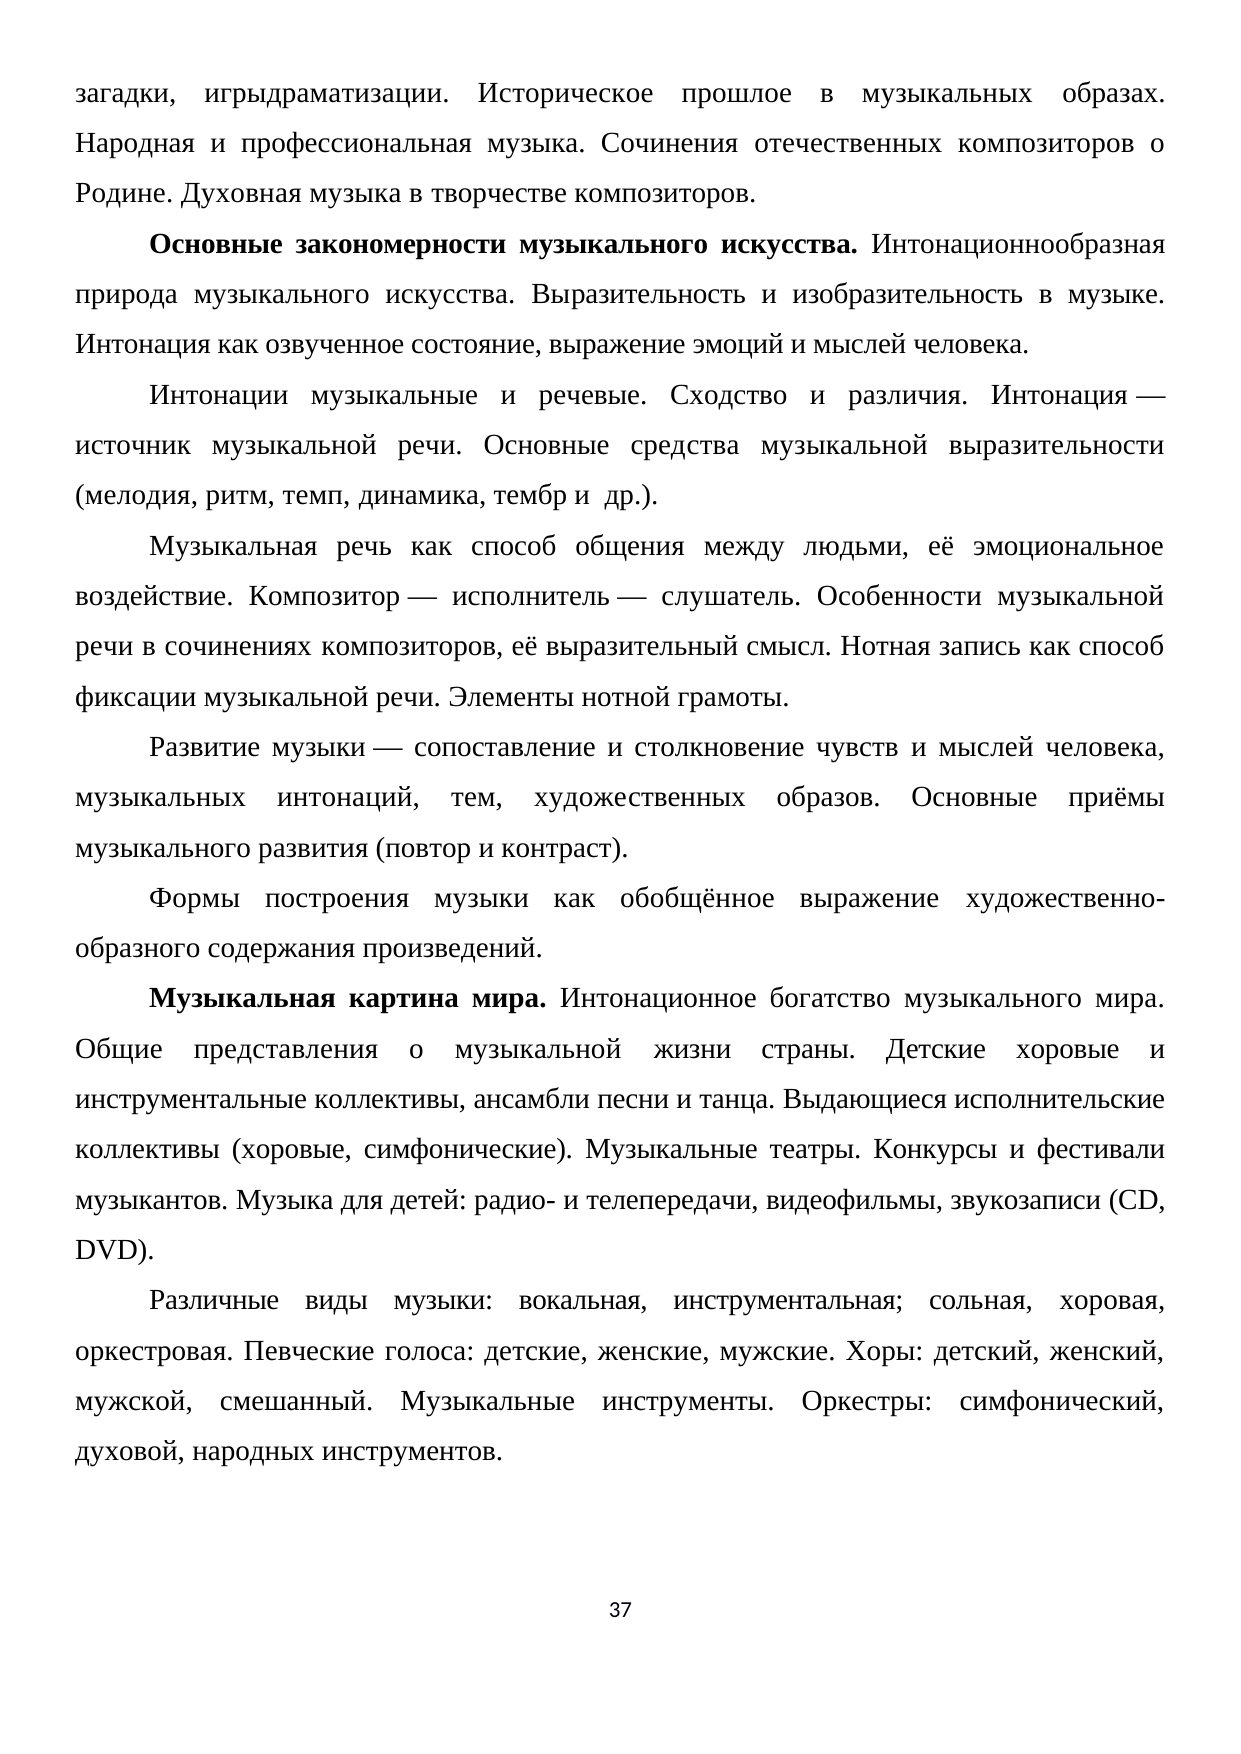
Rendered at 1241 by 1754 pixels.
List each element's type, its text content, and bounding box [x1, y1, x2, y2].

text Музыкальная картина мира. Интонационное богатство музыкального мира. Общие представления о музыкальной жизни страны. Детские хоровые и инструментальные коллективы, ансамбли песни и танца. Выдающиеся исполнительские коллективы (хоровые, симфонические). Музыкальные театры. Конкурсы и фестивали музыкантов. Музыка для детей: радио- и телепередачи, видеофильмы, звукозаписи (CD, DVD). [75, 981, 1165, 1266]
text Интонации музыкальные и речевые. Сходство и различия. Интонация — источник музыкальной речи. Основные средства музыкальной выразительности (мелодия, ритм, темп, динамика, тембр и др.). [75, 377, 1165, 511]
text Основные закономерности музыкального искусства. Интонационно­образная природа музыкального искусства. Выразительность и изобразительность в музыке. Интонация как озвученное состояние, выражение эмоций и мыслей человека. [75, 226, 1165, 360]
text Формы построения музыки как обобщённое выражение художественно­образного содержания произведений. [75, 880, 1165, 964]
text Развитие музыки — сопоставление и столкновение чувств и мыслей человека, музыкальных интонаций, тем, художественных образов. Основные приёмы музыкального развития (повтор и контраст). [75, 729, 1165, 863]
text Музыкальная речь как способ общения между людьми, её эмоциональное воздействие. Композитор — исполнитель — слушатель. Особенности музыкальной речи в сочинениях композиторов, её выразительный смысл. Нотная запись как способ фиксации музыкальной речи. Элементы нотной грамоты. [75, 528, 1165, 712]
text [75, 75, 1165, 209]
text Различные виды музыки: вокальная, инструментальная; сольная, хоровая, оркестровая. Певческие голоса: детские, женские, мужские. Хоры: детский, женский, мужской, смешанный. Музыкальные инструменты. Оркестры: симфонический, духовой, народных инструментов. [75, 1282, 1165, 1467]
